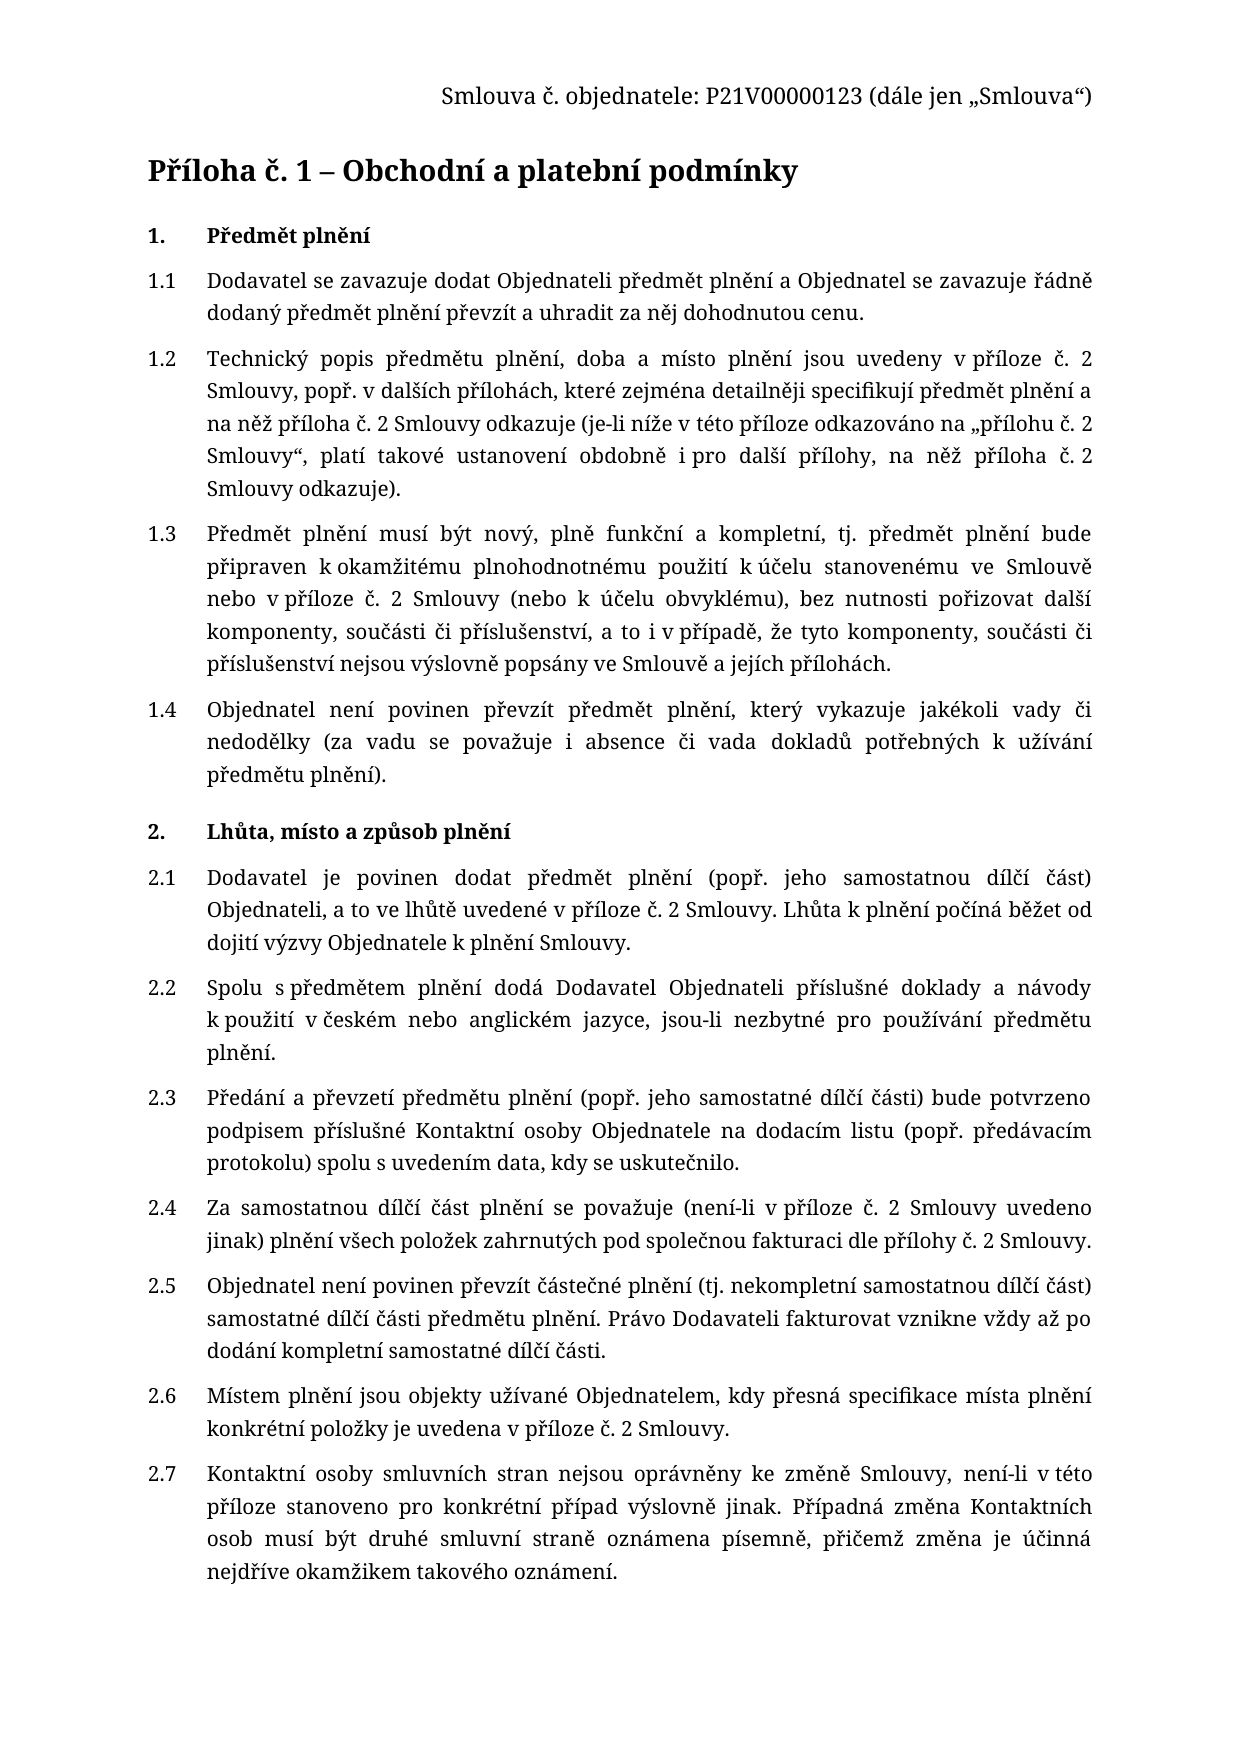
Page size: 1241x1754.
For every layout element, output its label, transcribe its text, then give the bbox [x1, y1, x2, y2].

list Za samostatnou dílčí část plnění se považuje (není-li v příloze č. 2 Smlouvy uvedeno jinak) plnění všech položek zahrnutých pod společnou fakturaci dle přílohy č. 2 Smlouvy. [148, 1193, 1093, 1254]
list Kontaktní osoby smluvních stran nejsou oprávněny ke změně Smlouvy, není-li v této příloze stanoveno pro konkrétní případ výslovně jinak. Případná změna Kontaktních osob musí být druhé smluvní straně oznámena písemně, přičemž změna je účinná nejdříve okamžikem takového oznámení. [148, 1459, 1093, 1586]
list Lhůta, místo a způsob plnění [148, 817, 1093, 846]
list Dodavatel je povinen dodat předmět plnění (popř. jeho samostatnou dílčí část) Objednateli, a to ve lhůtě uvedené v příloze č. 2 Smlouvy. Lhůta k plnění počíná běžet od dojití výzvy Objednatele k plnění Smlouvy. [148, 863, 1093, 956]
text Příloha č. 1 – Obchodní a platební podmínky [148, 150, 1093, 190]
list Předmět plnění [148, 221, 1093, 249]
list Objednatel není povinen převzít částečné plnění (tj. nekompletní samostatnou dílčí část) samostatné dílčí části předmětu plnění. Právo Dodavateli fakturovat vznikne vždy až po dodání kompletní samostatné dílčí části. [148, 1271, 1093, 1365]
list Předmět plnění musí být nový, plně funkční a kompletní, tj. předmět plnění bude připraven k okamžitému plnohodnotnému použití k účelu stanovenému ve Smlouvě nebo v příloze č. 2 Smlouvy (nebo k účelu obvyklému), bez nutnosti pořizovat další komponenty, součásti či příslušenství, a to i v případě, že tyto komponenty, součásti či příslušenství nejsou výslovně popsány ve Smlouvě a jejích přílohách. [148, 519, 1093, 678]
list Místem plnění jsou objekty užívané Objednatelem, kdy přesná specifikace místa plnění konkrétní položky je uvedena v příloze č. 2 Smlouvy. [148, 1382, 1093, 1443]
list Objednatel není povinen převzít předmět plnění, který vykazuje jakékoli vady či nedodělky (za vadu se považuje i absence či vada dokladů potřebných k užívání předmětu plnění). [148, 695, 1093, 788]
list Spolu s předmětem plnění dodá Dodavatel Objednateli příslušné doklady a návody k použití v českém nebo anglickém jazyce, jsou-li nezbytné pro používání předmětu plnění. [148, 973, 1093, 1067]
list Předání a převzetí předmětu plnění (popř. jeho samostatné dílčí části) bude potvrzeno podpisem příslušné Kontaktní osoby Objednatele na dodacím listu (popř. předávacím protokolu) spolu s uvedením data, kdy se uskutečnilo. [148, 1083, 1093, 1177]
list Technický popis předmětu plnění, doba a místo plnění jsou uvedeny v příloze č. 2 Smlouvy, popř. v dalších přílohách, které zejména detailněji specifikují předmět plnění a na něž příloha č. 2 Smlouvy odkazuje (je-li níže v této příloze odkazováno na „přílohu č. 2 Smlouvy“, platí takové ustanovení obdobně i pro další přílohy, na něž příloha č. 2 Smlouvy odkazuje). [148, 344, 1093, 502]
list Dodavatel se zavazuje dodat Objednateli předmět plnění a Objednatel se zavazuje řádně dodaný předmět plnění převzít a uhradit za něj dohodnutou cenu. [148, 266, 1093, 327]
